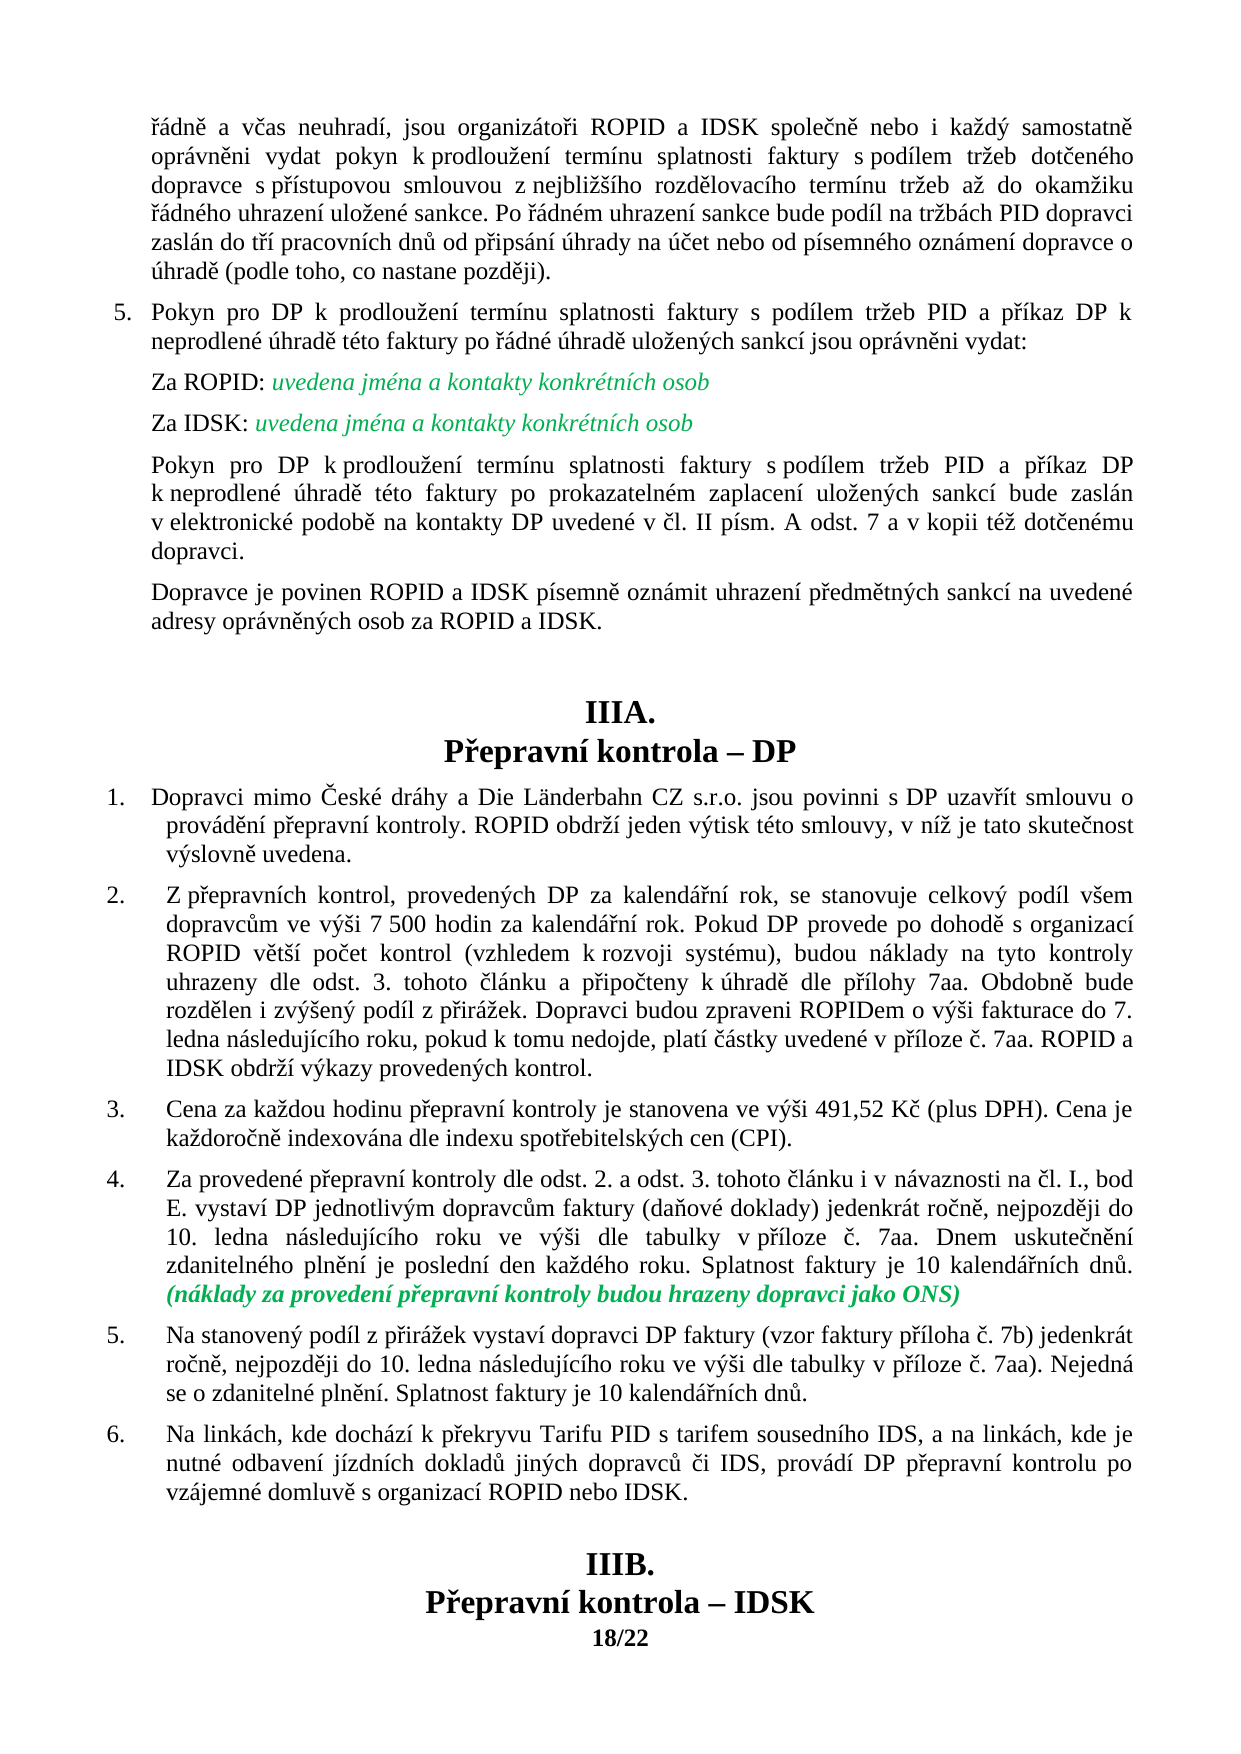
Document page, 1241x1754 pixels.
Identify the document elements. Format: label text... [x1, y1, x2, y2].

list Dopravci mimo České dráhy a Die Länderbahn CZ s.r.o. jsou povinni s DP uzavřít smlouvu o provádění přepravní kontroly. ROPID obdrží jeden výtisk této smlouvy, v níž je tato skutečnost výslovně uvedena. [106, 782, 1134, 868]
text IIIA. [106, 693, 1134, 731]
text Za ROPID: uvedena jména a kontakty konkrétních osob [151, 367, 1134, 396]
list Na linkách, kde dochází k překryvu Tarifu PID s tarifem sousedního IDS, a na linkách, kde je nutné odbavení jízdních dokladů jiných dopravců či IDS, provádí DP přepravní kontrolu po vzájemné domluvě s organizací ROPID nebo IDSK. [106, 1419, 1134, 1506]
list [113, 112, 1134, 285]
list Z přepravních kontrol, provedených DP za kalendářní rok, se stanovuje celkový podíl všem dopravcům ve výši 7 500 hodin za kalendářní rok. Pokud DP provede po dohodě s organizací ROPID větší počet kontrol (vzhledem k rozvoji systému), budou náklady na tyto kontroly uhrazeny dle odst. 3. tohoto článku a připočteny k úhradě dle přílohy 7aa. Obdobně bude rozdělen i zvýšený podíl z přirážek. Dopravci budou zpraveni ROPIDem o výši fakturace do 7. ledna následujícího roku, pokud k tomu nedojde, platí částky uvedené v příloze č. 7aa. ROPID a IDSK obdrží výkazy provedených kontrol. [106, 881, 1134, 1082]
list Na stanovený podíl z přirážek vystaví dopravci DP faktury (vzor faktury příloha č. 7b) jedenkrát ročně, nejpozději do 10. ledna následujícího roku ve výši dle tabulky v příloze č. 7aa). Nejedná se o zdanitelné plnění. Splatnost faktury je 10 kalendářních dnů. [106, 1321, 1134, 1407]
text IIIB. [106, 1544, 1134, 1582]
list Pokyn pro DP k prodloužení termínu splatnosti faktury s podílem tržeb PID a příkaz DP k neprodlené úhradě této faktury po řádné úhradě uložených sankcí jsou oprávněni vydat: [113, 297, 1134, 355]
list Cena za každou hodinu přepravní kontroly je stanovena ve výši 491,52 Kč (plus DPH). Cena je každoročně indexována dle indexu spotřebitelských cen (CPI). [106, 1094, 1134, 1152]
list Za provedené přepravní kontroly dle odst. 2. a odst. 3. tohoto článku i v návaznosti na čl. I., bod E. vystaví DP jednotlivým dopravcům faktury (daňové doklady) jedenkrát ročně, nejpozději do 10. ledna následujícího roku ve výši dle tabulky v příloze č. 7aa. Dnem uskutečnění zdanitelného plnění je poslední den každého roku. Splatnost faktury je 10 kalendářních dnů. (náklady za provedení přepravní kontroly budou hrazeny dopravci jako ONS) [106, 1164, 1134, 1308]
text Pokyn pro DP k prodloužení termínu splatnosti faktury s podílem tržeb PID a příkaz DP k neprodlené úhradě této faktury po prokazatelném zaplacení uložených sankcí bude zaslán v elektronické podobě na kontakty DP uvedené v čl. II písm. A odst. 7 a v kopii též dotčenému dopravci. [151, 450, 1134, 565]
text Za IDSK: uvedena jména a kontakty konkrétních osob [151, 408, 1134, 437]
text Přepravní kontrola – DP [106, 731, 1134, 769]
text Přepravní kontrola – IDSK [106, 1582, 1134, 1621]
text Dopravce je povinen ROPID a IDSK písemně oznámit uhrazení předmětných sankcí na uvedené adresy oprávněných osob za ROPID a IDSK. [151, 577, 1134, 635]
